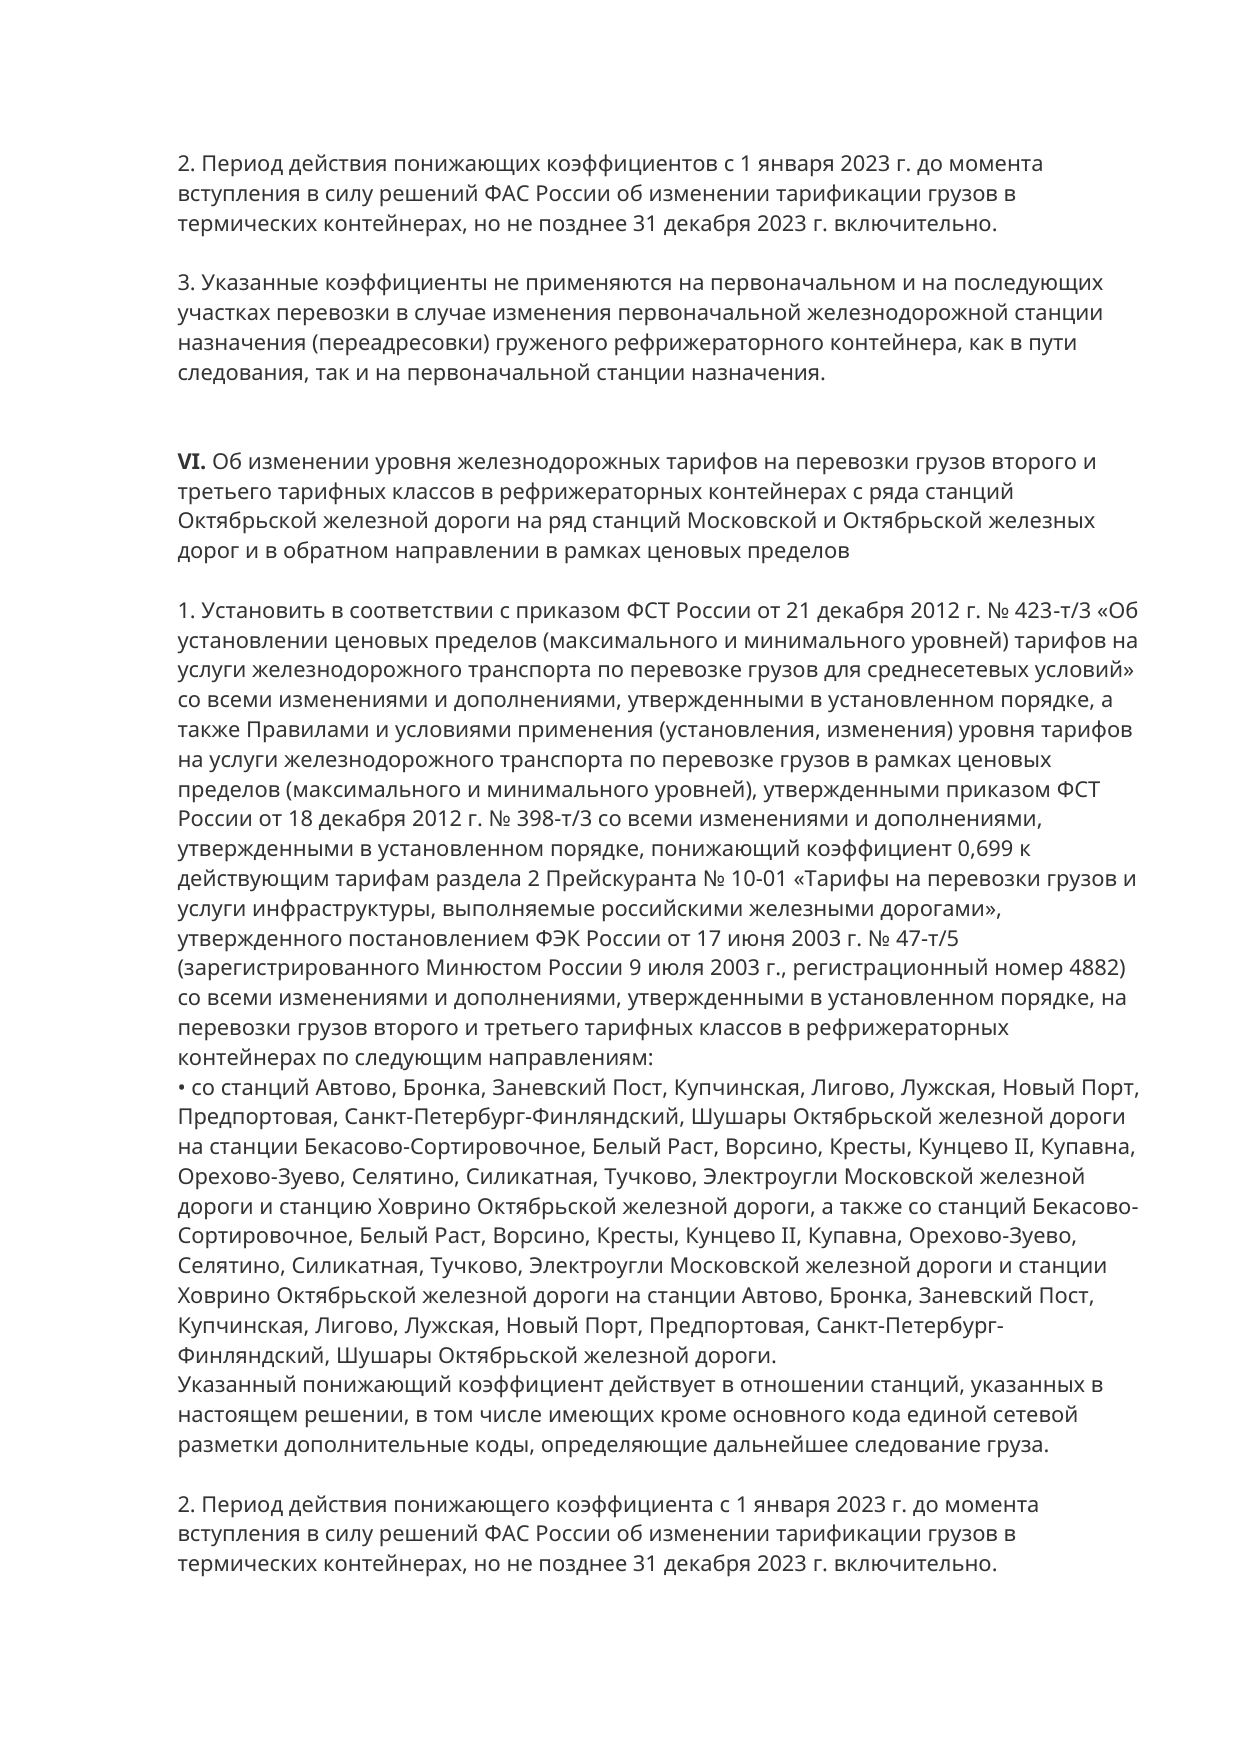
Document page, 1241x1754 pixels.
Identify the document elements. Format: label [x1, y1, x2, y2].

text [177, 118, 1152, 1608]
